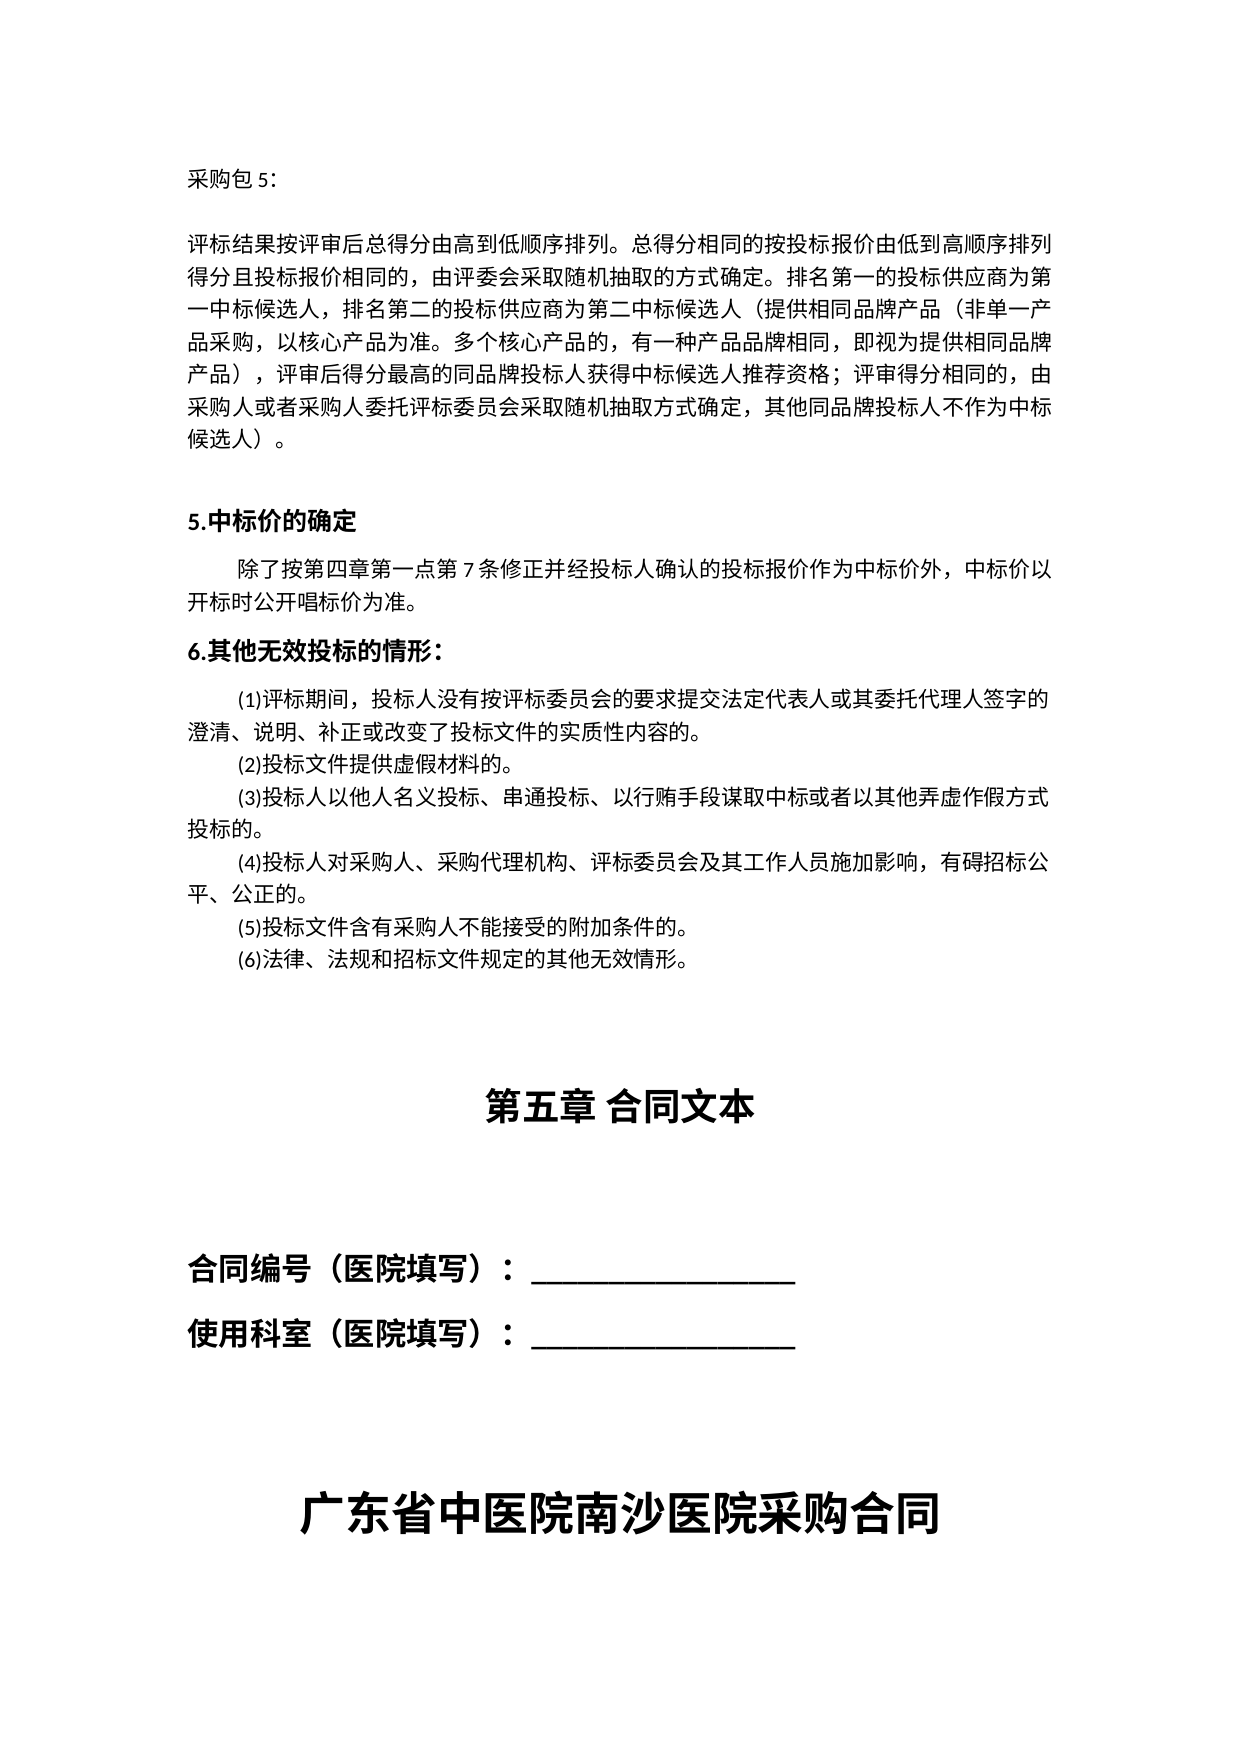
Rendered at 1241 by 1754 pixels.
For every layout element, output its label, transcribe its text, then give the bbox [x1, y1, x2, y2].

text 采购包5： [187, 162, 1053, 194]
text 广东省中医院南沙医院采购合同 [187, 1462, 1053, 1559]
text (4)投标人对采购人、采购代理机构、评标委员会及其工作人员施加影响，有碍招标公平、公正的。 [187, 844, 1053, 909]
text 5.中标价的确定 [187, 487, 1053, 552]
text 合同编号（医院填写）：_________________ [187, 1234, 1053, 1299]
text (1)评标期间，投标人没有按评标委员会的要求提交法定代表人或其委托代理人签字的澄清、说明、补正或改变了投标文件的实质性内容的。 [187, 682, 1053, 747]
text 6.其他无效投标的情形： [187, 617, 1053, 682]
text 使用科室（医院填写）：_________________ [187, 1299, 1053, 1364]
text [187, 227, 1053, 454]
text (3)投标人以他人名义投标、串通投标、以行贿手段谋取中标或者以其他弄虚作假方式投标的。 [187, 779, 1053, 844]
text (6)法律、法规和招标文件规定的其他无效情形。 [187, 942, 1053, 974]
text 除了按第四章第一点第7条修正并经投标人确认的投标报价作为中标价外，中标价以开标时公开唱标价为准。 [187, 552, 1053, 617]
text (5)投标文件含有采购人不能接受的附加条件的。 [187, 909, 1053, 942]
text 第五章 合同文本 [187, 1072, 1053, 1137]
text (2)投标文件提供虚假材料的。 [187, 747, 1053, 779]
